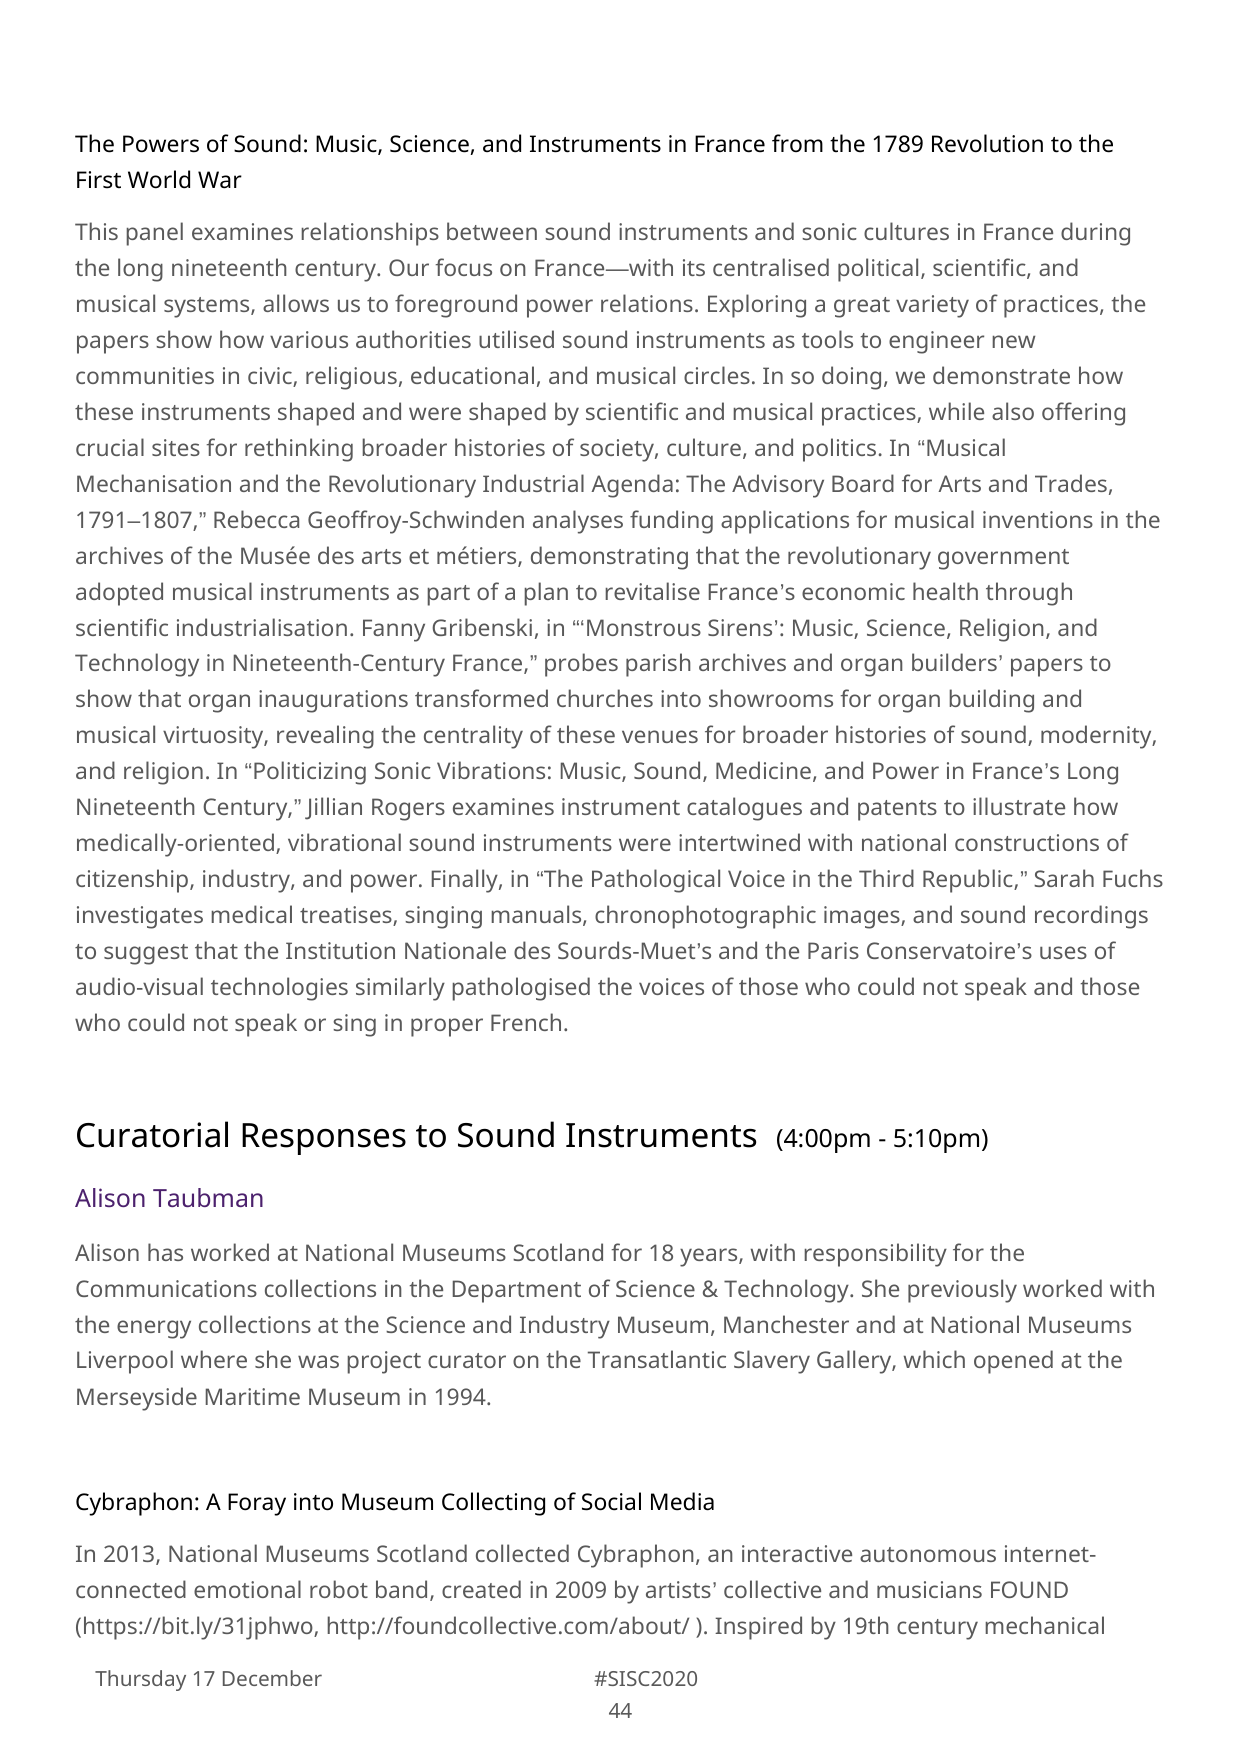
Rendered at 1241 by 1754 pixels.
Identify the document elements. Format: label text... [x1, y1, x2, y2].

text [75, 1538, 1165, 1641]
text Cybraphon: A Foray into Museum Collecting of Social Media [75, 1486, 1165, 1517]
text The Powers of Sound: Music, Science, and Instruments in France from the 1789 Revolution to the First World War [75, 128, 1165, 195]
text This panel examines relationships between sound instruments and sonic cultures in France during the long nineteenth century. Our focus on France—with its centralised political, scientific, and musical systems, allows us to foreground power relations. Exploring a great variety of practices, the papers show how various authorities utilised sound instruments as tools to engineer new communities in civic, religious, educational, and musical circles. In so doing, we demonstrate how these instruments shaped and were shaped by scientific and musical practices, while also offering crucial sites for rethinking broader histories of society, culture, and politics. In “Musical Mechanisation and the Revolutionary Industrial Agenda: The Advisory Board for Arts and Trades, 1791–1807,” Rebecca Geoffroy-Schwinden analyses funding applications for musical inventions in the archives of the Musée des arts et métiers, demonstrating that the revolutionary government adopted musical instruments as part of a plan to revitalise France’s economic health through scientific industrialisation. Fanny Gribenski, in “‘Monstrous Sirens’: Music, Science, Religion, and Technology in Nineteenth-Century France,” probes parish archives and organ builders’ papers to show that organ inaugurations transformed churches into showrooms for organ building and musical virtuosity, revealing the centrality of these venues for broader histories of sound, modernity, and religion. In “Politicizing Sonic Vibrations: Music, Sound, Medicine, and Power in France’s Long Nineteenth Century,” Jillian Rogers examines instrument catalogues and patents to illustrate how medically-oriented, vibrational sound instruments were intertwined with national constructions of citizenship, industry, and power. Finally, in “The Pathological Voice in the Third Republic,” Sarah Fuchs investigates medical treatises, singing manuals, chronophotographic images, and sound recordings to suggest that the Institution Nationale des Sourds-Muet’s and the Paris Conservatoire’s uses of audio-visual technologies similarly pathologised the voices of those who could not speak and those who could not speak or sing in proper French. [75, 216, 1165, 1038]
text Alison Taubman [75, 1181, 1165, 1215]
text Alison has worked at National Museums Scotland for 18 years, with responsibility for the Communications collections in the Department of Science & Technology. She previously worked with the energy collections at the Science and Industry Museum, Manchester and at National Museums Liverpool where she was project curator on the Transatlantic Slavery Gallery, which opened at the Merseyside Maritime Museum in 1994. [75, 1237, 1165, 1412]
text Curatorial Responses to Sound Instruments (4:00pm - 5:10pm) [75, 1112, 1165, 1157]
